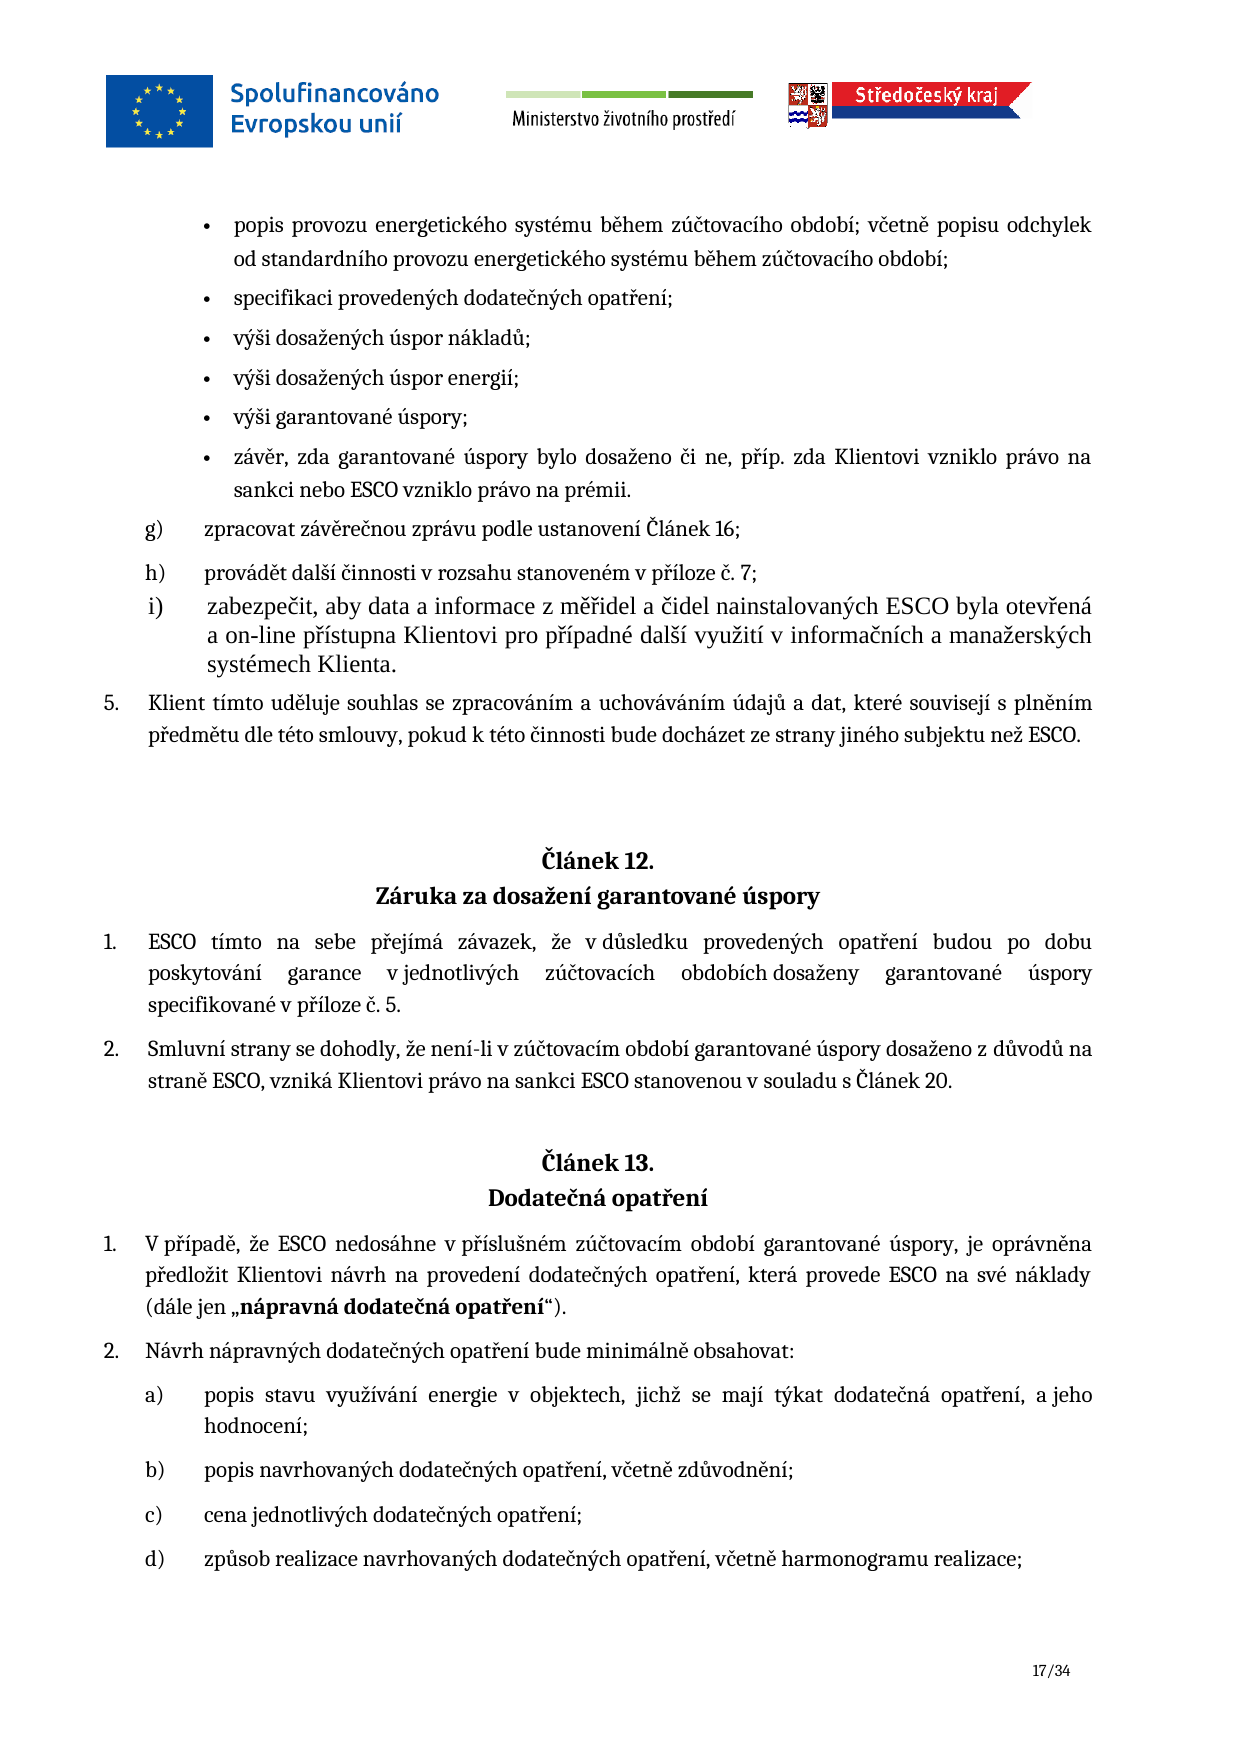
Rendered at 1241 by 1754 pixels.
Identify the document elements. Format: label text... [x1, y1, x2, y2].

subtitle Smluvní strany se dohodly, že není-li v zúčtovacím období garantované úspory dosaženo z důvodů na straně ESCO, vzniká Klientovi právo na sankci ESCO stanovenou v souladu s Článek 20. [103, 1036, 1092, 1094]
subtitle Návrh nápravných dodatečných opatření bude minimálně obsahovat: [103, 1338, 1092, 1364]
subtitle V případě, že ESCO nedosáhne v příslušném zúčtovacím období garantované úspory, je oprávněna předložit Klientovi návrh na provedení dodatečných opatření, která provede ESCO na své náklady (dále jen „nápravná dodatečná opatření“). [103, 1230, 1092, 1320]
subtitle způsob realizace navrhovaných dodatečných opatření, včetně harmonogramu realizace; [145, 1545, 1092, 1572]
list zabezpečit, aby data a informace z měřidel a čidel nainstalovaných ESCO byla otevřená a on-line přístupna Klientovi pro případné další využití v informačních a manažerských systémech Klienta. [148, 591, 1092, 677]
subtitle Záruka za dosažení garantované úspory [103, 847, 1092, 910]
text výši dosažených úspor energií; [204, 357, 1092, 391]
subtitle Klient tímto uděluje souhlas se zpracováním a uchováváním údajů a dat, které souvisejí s plněním předmětu dle této smlouvy, pokud k této činnosti bude docházet ze strany jiného subjektu než ESCO. [103, 690, 1092, 748]
subtitle Dodatečná opatření [103, 1149, 1092, 1212]
subtitle provádět další činnosti v rozsahu stanoveném v příloze č. 7; [145, 560, 1092, 586]
picture [103, 73, 1048, 148]
text popis provozu energetického systému během zúčtovacího období; včetně popisu odchylek od standardního provozu energetického systému během zúčtovacího období; [204, 205, 1092, 272]
subtitle popis stavu využívání energie v objektech, jichž se mají týkat dodatečná opatření, a jeho hodnocení; [145, 1382, 1092, 1439]
text výši garantované úspory; [204, 397, 1092, 430]
text závěr, zda garantované úspory bylo dosaženo či ne, příp. zda Klientovi vzniklo právo na sankci nebo ESCO vzniklo právo na prémii. [204, 436, 1092, 503]
subtitle zpracovat závěrečnou zprávu podle ustanovení Článek 16; [145, 516, 1092, 542]
text specifikaci provedených dodatečných opatření; [204, 278, 1092, 311]
text výši dosažených úspor nákladů; [204, 318, 1092, 351]
subtitle popis navrhovaných dodatečných opatření, včetně zdůvodnění; [145, 1457, 1092, 1484]
subtitle ESCO tímto na sebe přejímá závazek, že v důsledku provedených opatření budou po dobu poskytování garance v jednotlivých zúčtovacích obdobích dosaženy garantované úspory specifikované v příloze č. 5. [103, 929, 1092, 1018]
subtitle cena jednotlivých dodatečných opatření; [145, 1501, 1092, 1528]
